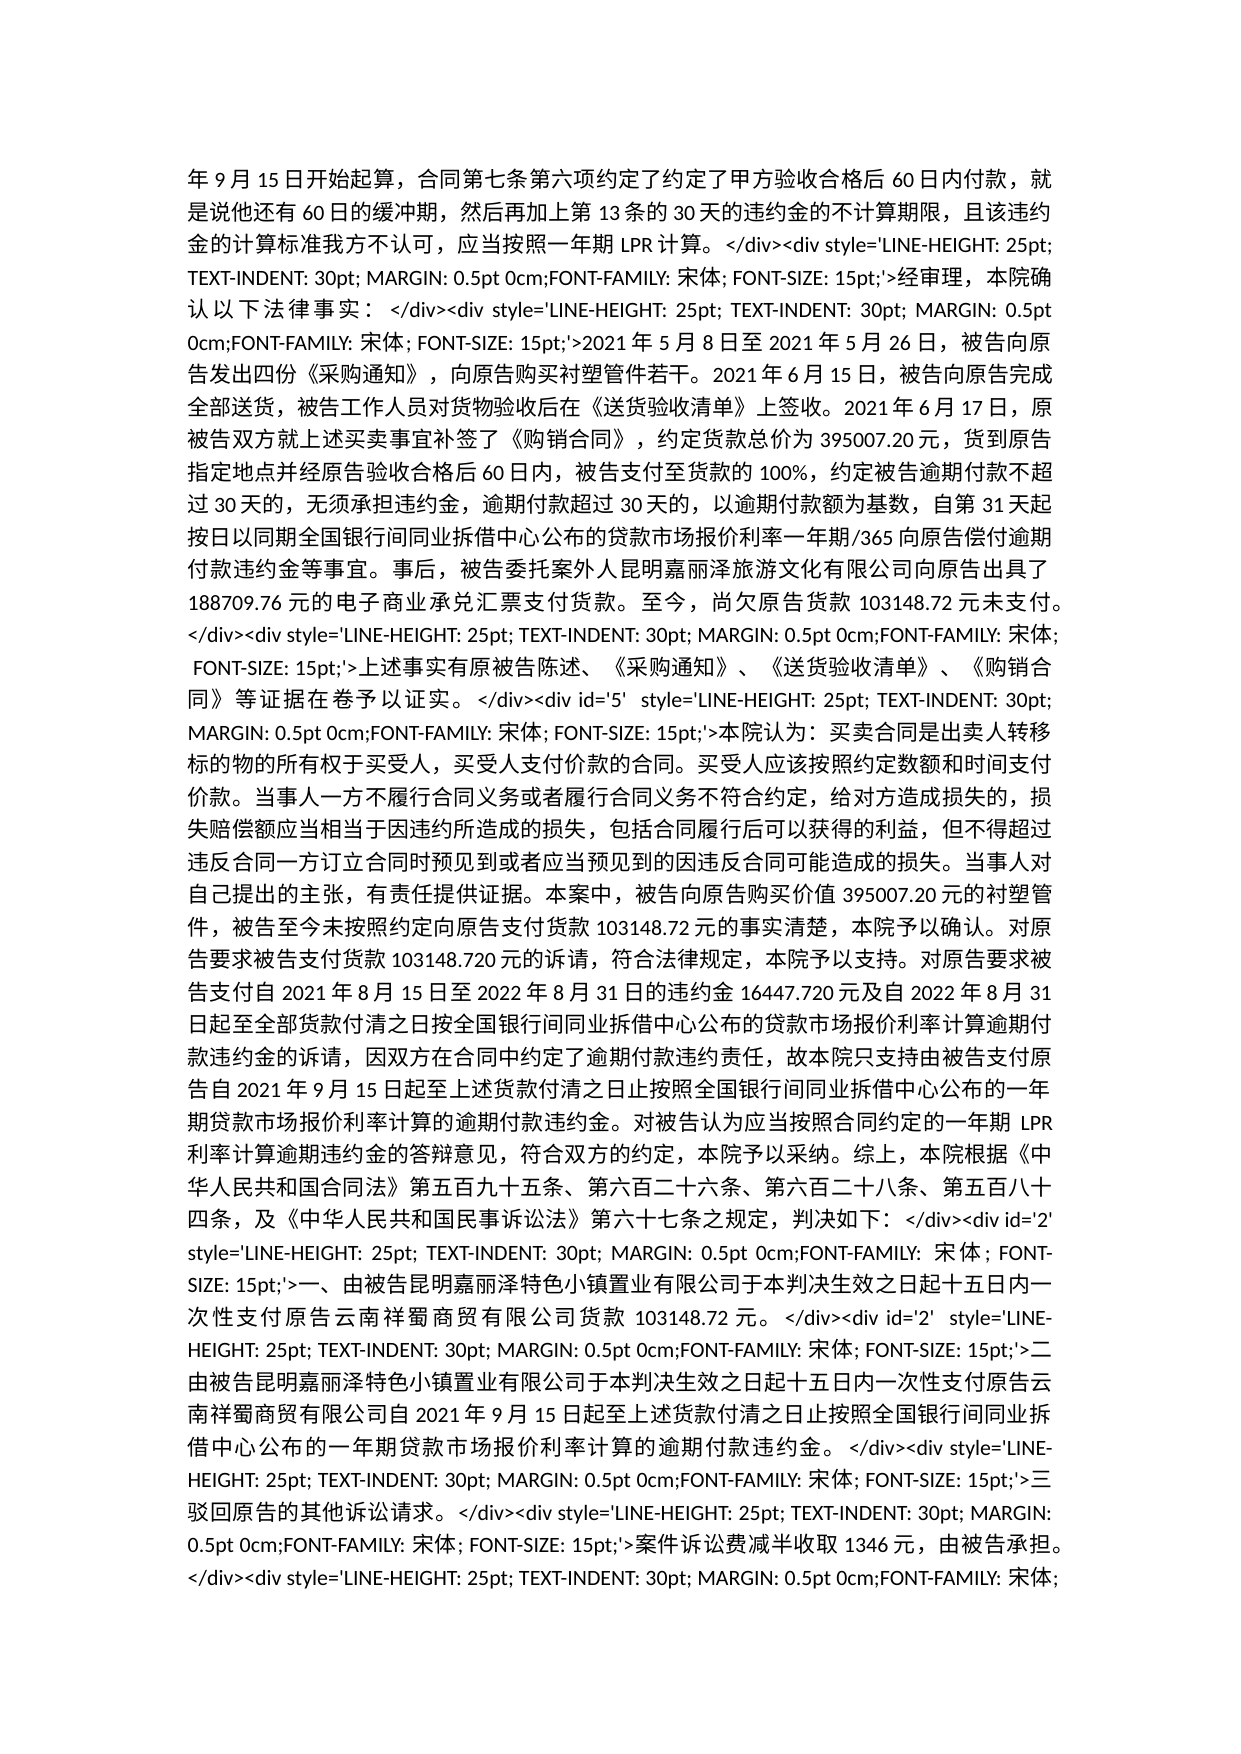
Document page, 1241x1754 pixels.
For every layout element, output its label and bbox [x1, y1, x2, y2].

text [187, 162, 1053, 1592]
